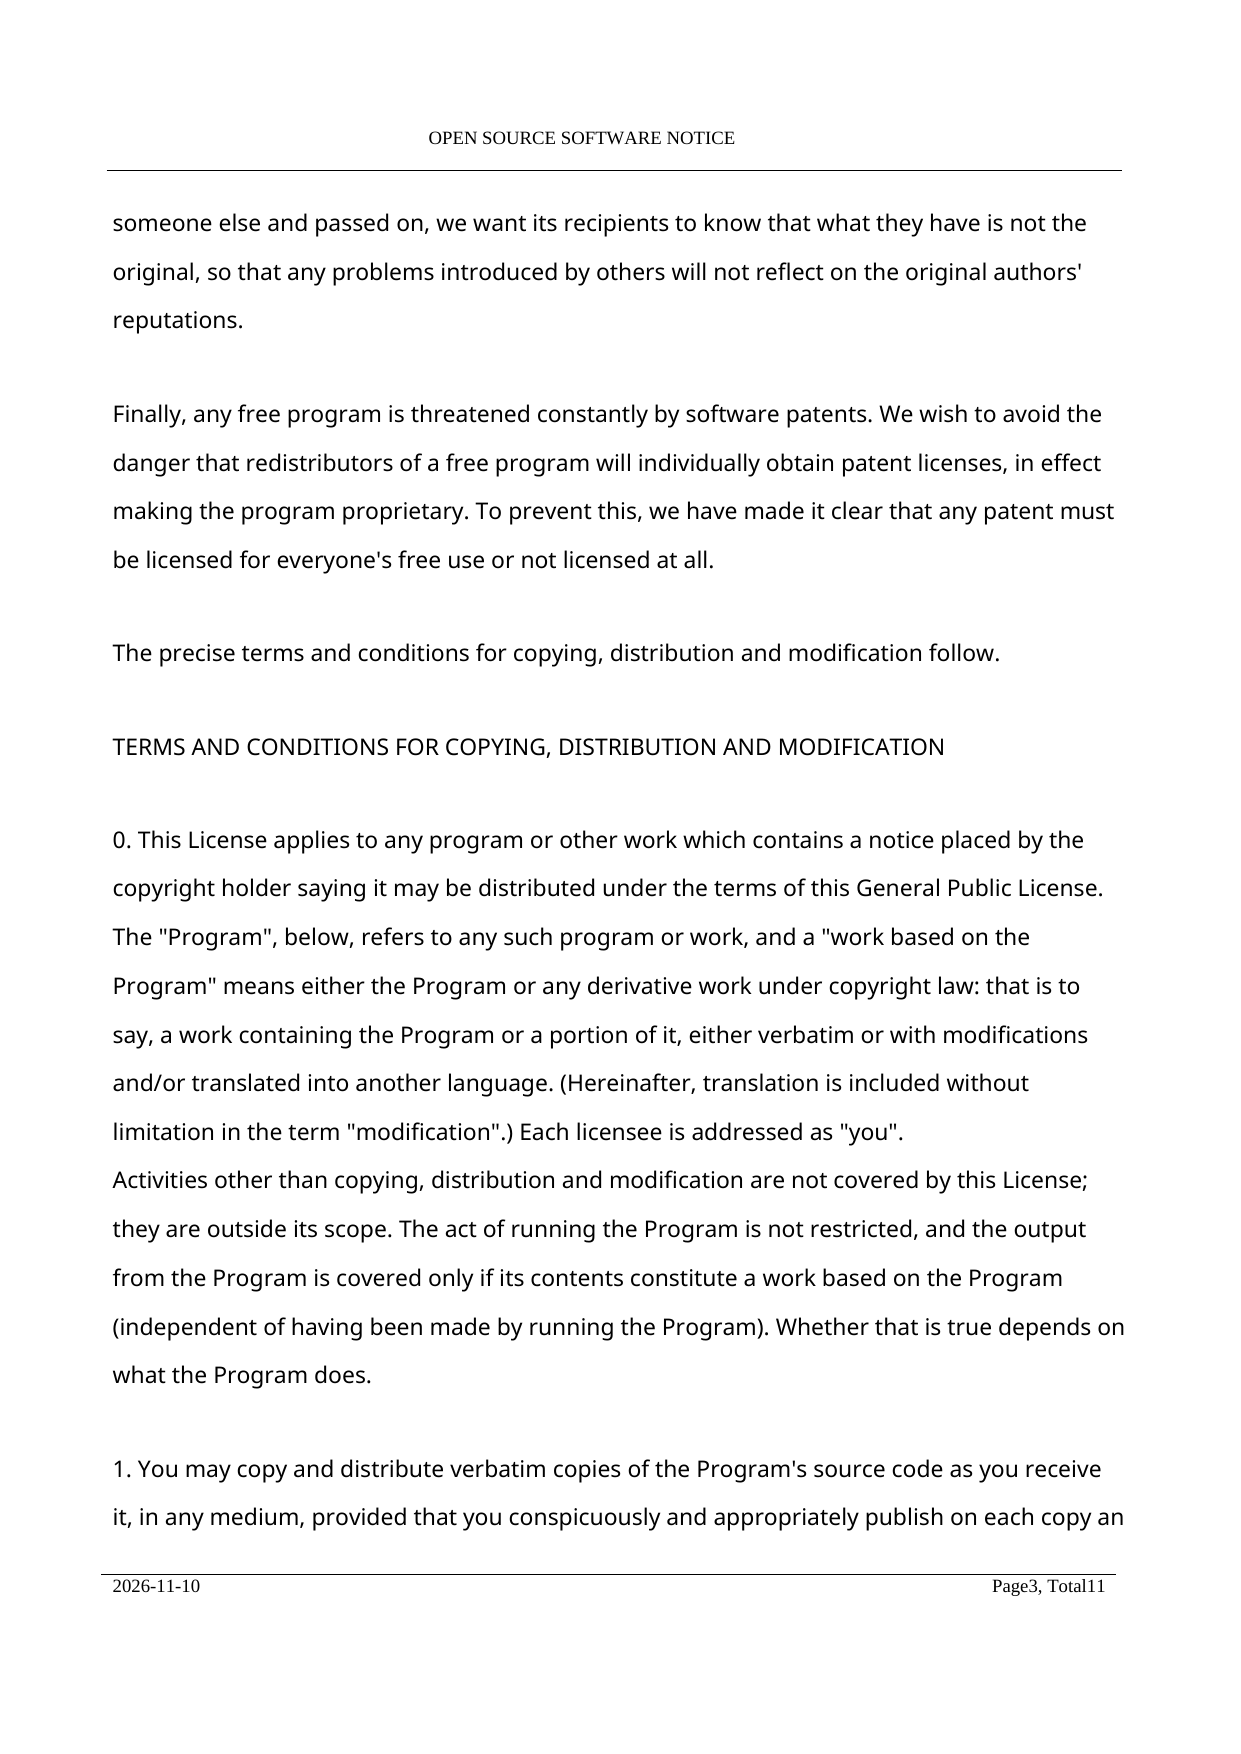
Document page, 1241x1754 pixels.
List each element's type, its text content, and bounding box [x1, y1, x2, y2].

text Activities other than copying, distribution and modification are not covered by this License; they are outside its scope. The act of running the Program is not restricted, and the output from the Program is covered only if its contents constitute a work based on the Program (independent of having been made by running the Program). Whether that is true depends on what the Program does. [112, 1164, 1128, 1391]
text Finally, any free program is threatened constantly by software patents. We wish to avoid the danger that redistributors of a free program will individually obtain patent licenses, in effect making the program proprietary. To prevent this, we have made it clear that any patent must be licensed for everyone's free use or not licensed at all. [112, 397, 1128, 576]
text TERMS AND CONDITIONS FOR COPYING, DISTRIBUTION AND MODIFICATION [112, 730, 1128, 762]
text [112, 1452, 1128, 1533]
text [112, 206, 1128, 336]
text The precise terms and conditions for copying, distribution and modification follow. [112, 637, 1128, 669]
text 0. This License applies to any program or other work which contains a notice placed by the copyright holder saying it may be distributed under the terms of this General Public License. The "Program", below, refers to any such program or work, and a "work based on the Program" means either the Program or any derivative work under copyright law: that is to say, a work containing the Program or a portion of it, either verbatim or with modifications and/or translated into another language. (Hereinafter, translation is included without limitation in the term "modification".) Each licensee is addressed as "you". [112, 823, 1128, 1148]
